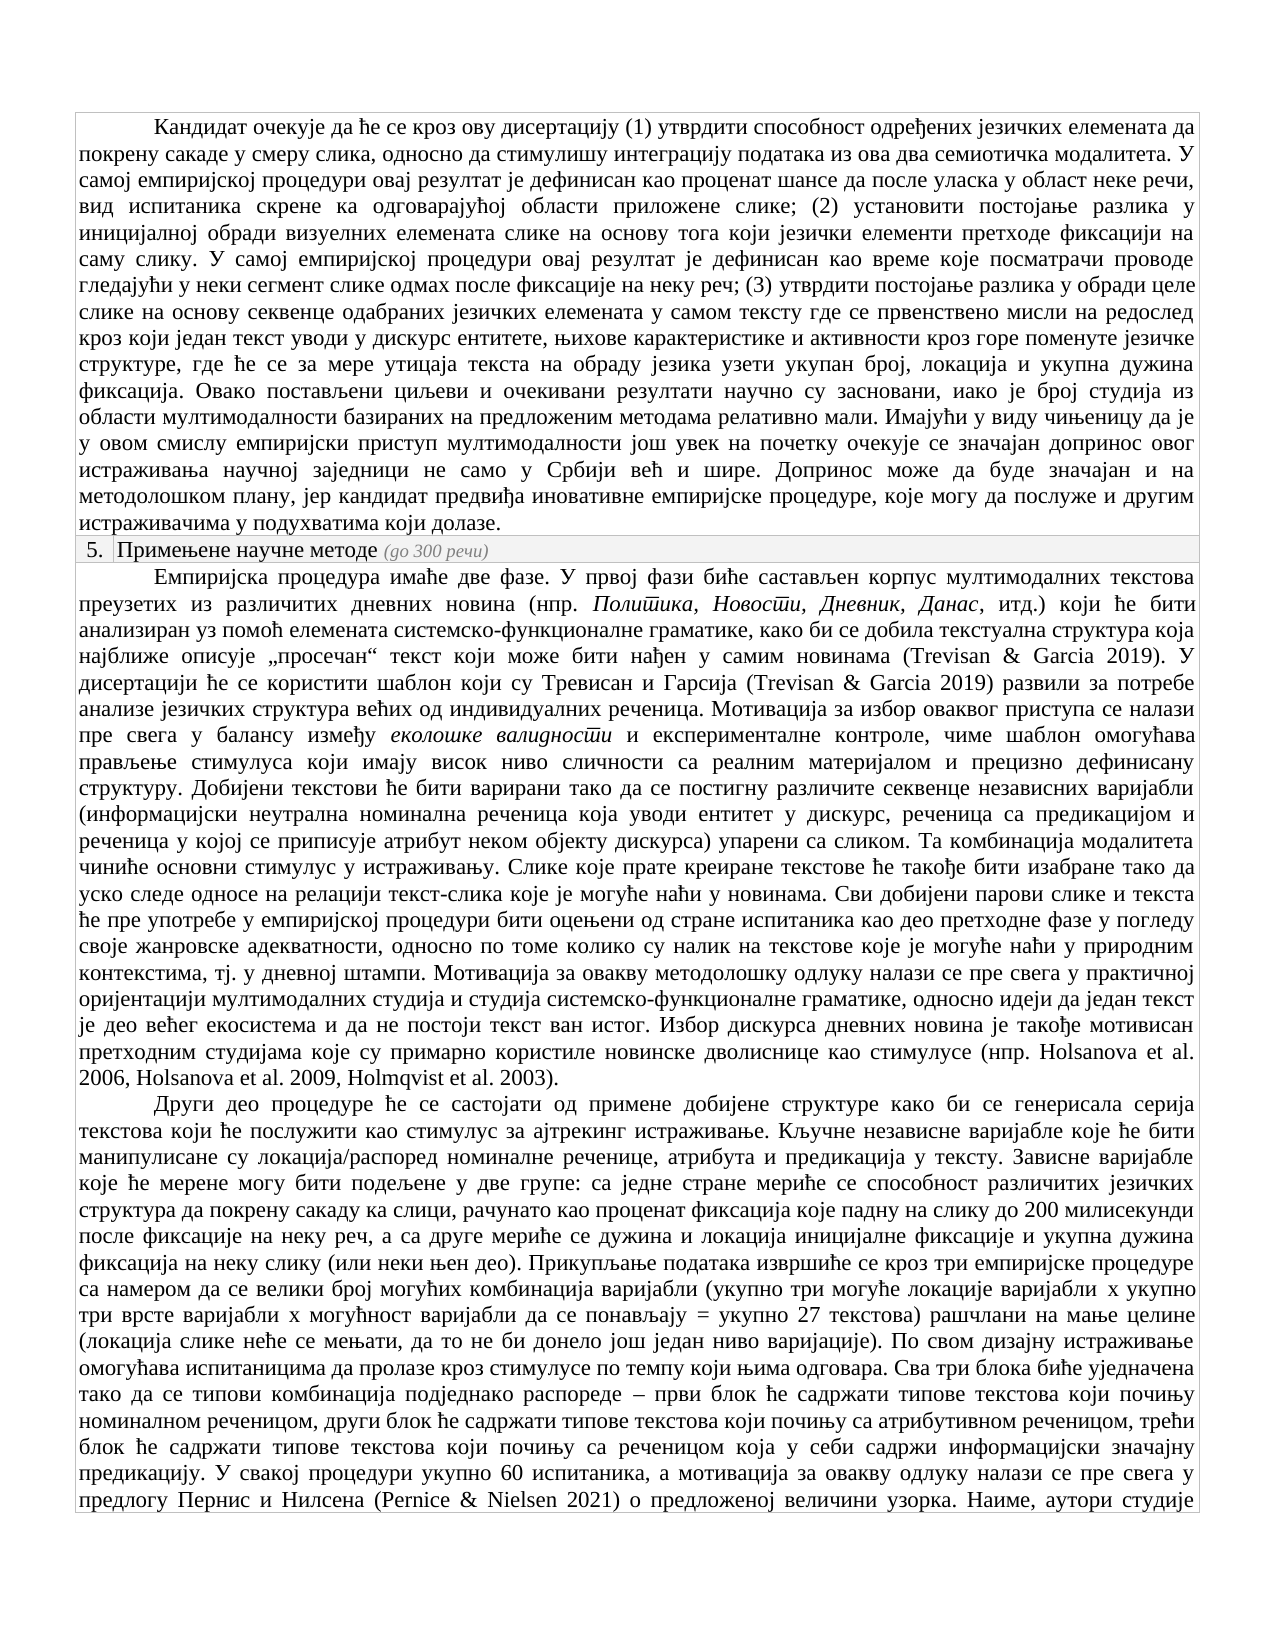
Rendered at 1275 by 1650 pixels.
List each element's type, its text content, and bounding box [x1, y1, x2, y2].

table_cell Кандидат очекује да ће се кроз ову дисертацију (1) утврдити способност одређених језичких елемената да покрену сакаде у смеру слика, односно да стимулишу интеграцију података из ова два семиотичка модалитета. У самој емпиријској процедури овај резултат је дефинисан као проценат шансе да после уласка у област неке речи, вид испитаника скрене ка одговарајућој области приложене слике; (2) установити постојање разлика у иницијалној обради визуелних елемената слике на основу тога који језички елементи претходе фиксацији на саму слику. У самој емпиријској процедури овај резултат је дефинисан као време које посматрачи проводе гледајући у неки сегмент слике одмах после фиксације на неку реч; (3) утврдити постојање разлика у обради целе слике на основу секвенце одабраних језичких елемената у самом тексту где се првенствено мисли на редослед кроз који један текст уводи у дискурс ентитете, њихове карактеристике и активности кроз горе поменуте језичке структуре, где ће се за мере утицаја текста на обраду језика узети укупан број, локација и укупна дужина фиксација. Овако постављени циљеви и очекивани резултати научно су засновани, иако је број студија из области мултимодалности базираних на предложеним методама релативно мали. Имајући у виду чињеницу да је у овом смислу емпиријски приступ мултимодалности још увек на почетку очекује се значајан допринос овог истраживања научној заједници не само у Србији већ и шире. Допринос може да буде значајан и на методолошком плану, јер кандидат предвиђа иновативне емпиријске процедуре, које могу да послуже и другим истраживачима у подухватима који долазе. [76, 113, 1199, 535]
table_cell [76, 563, 1199, 1512]
table_cell Примењене научне методе (до 300 речи) [114, 536, 1199, 562]
table_cell 5. [76, 536, 113, 562]
